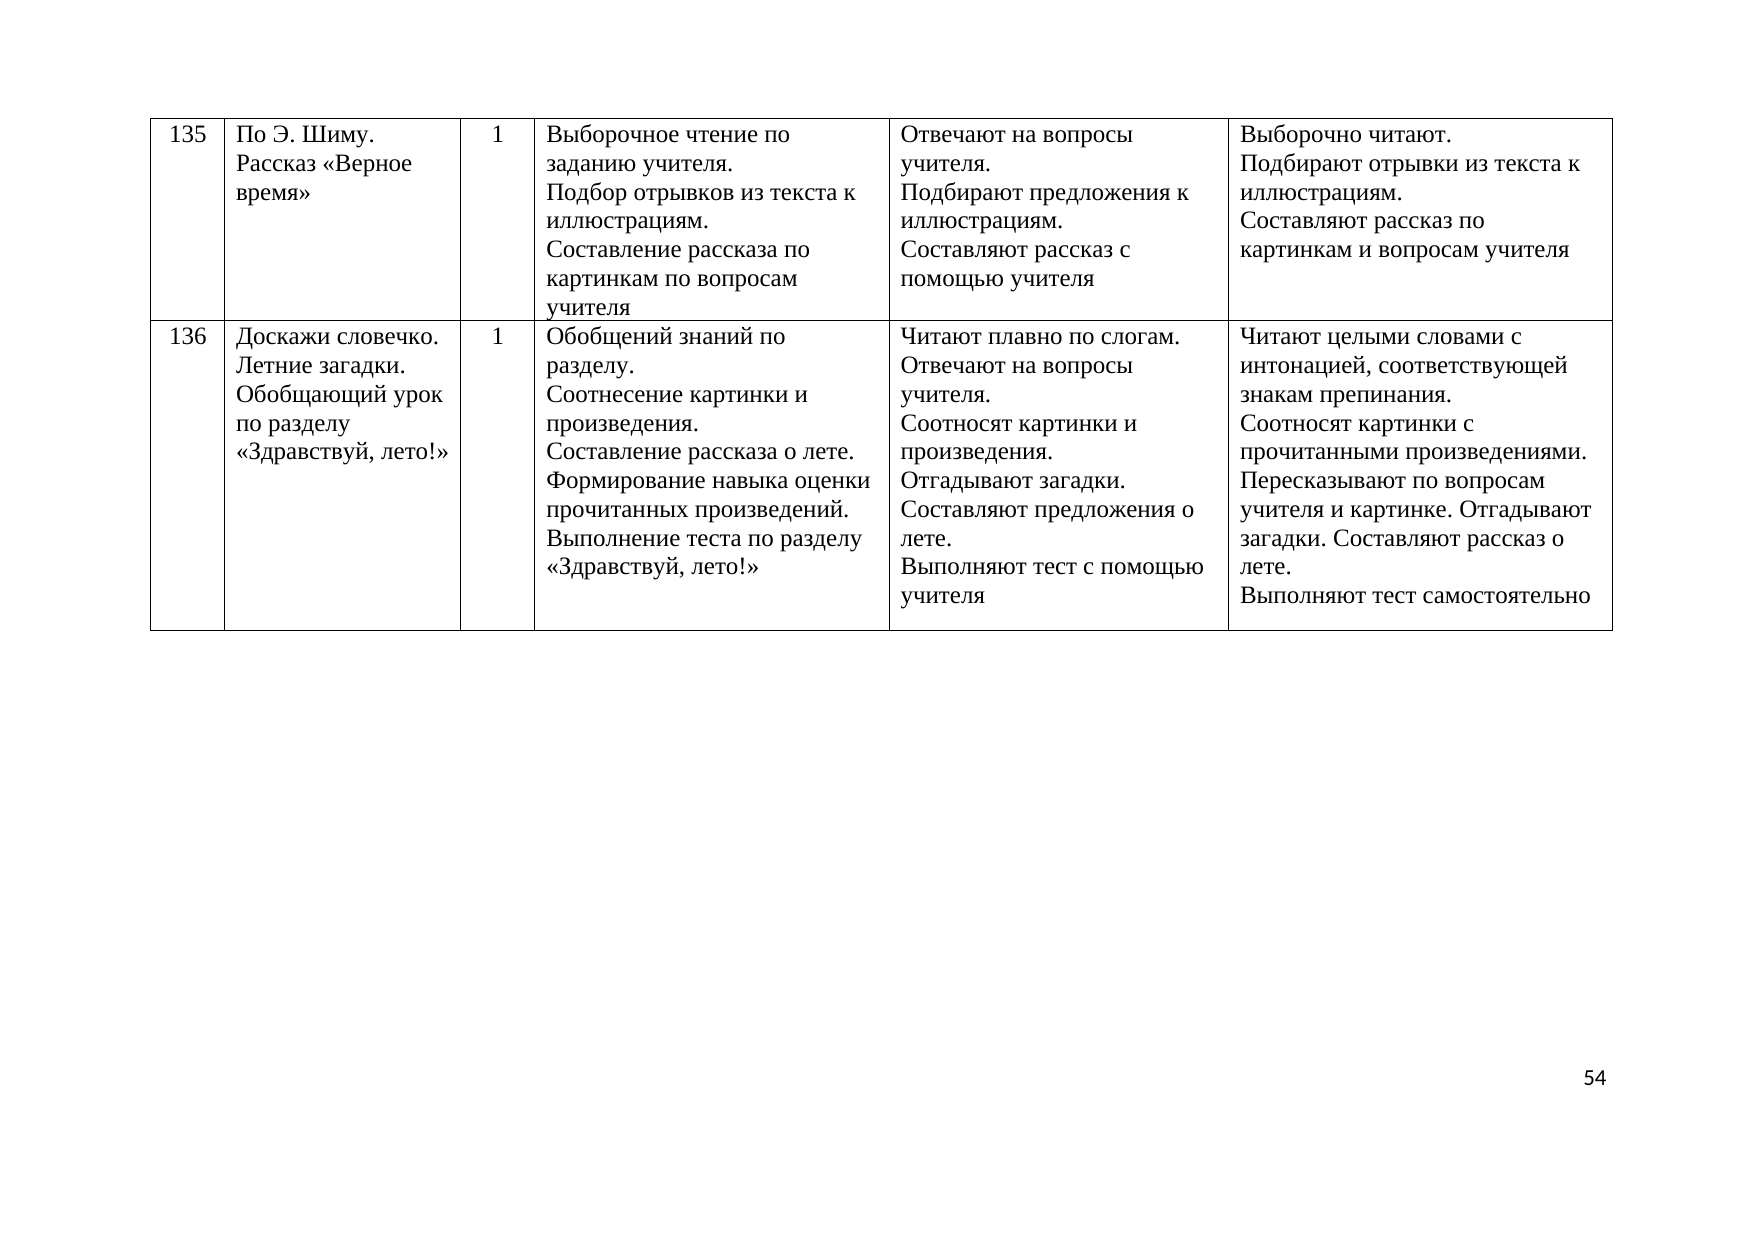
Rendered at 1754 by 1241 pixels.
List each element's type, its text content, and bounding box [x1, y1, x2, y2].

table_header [225, 119, 460, 320]
table_cell Читают плавно по слогам. Отвечают на вопросы учителя. Соотносят картинки и произведения. Отгадывают загадки. Составляют предложения о лете. Выполняют тест с помощью учителя [890, 321, 1228, 630]
table_header Отвечают на вопросы учителя. Подбирают предложения к иллюстрациям. Составляют рассказ с помощью учителя [890, 119, 1228, 320]
table_header 1 [461, 119, 534, 320]
table_header 135 [151, 119, 224, 320]
table_cell Обобщений знаний по разделу. Соотнесение картинки и произведения. Составление рассказа о лете. Формирование навыка оценки прочитанных произведений. Выполнение теста по разделу «Здравствуй, лето!» [535, 321, 889, 630]
table_cell Доскажи словечко. Летние загадки. Обобщающий урок по разделу «Здравствуй, лето!» [225, 321, 460, 630]
table_header Выборочное чтение по заданию учителя. Подбор отрывков из текста к иллюстрациям. Составление рассказа по картинкам по вопросам учителя [535, 119, 889, 320]
table_cell 136 [151, 321, 224, 630]
table_cell 1 [461, 321, 534, 630]
table_header Выборочно читают. Подбирают отрывки из текста к иллюстрациям. Составляют рассказ по картинкам и вопросам учителя [1229, 119, 1612, 320]
table_cell Читают целыми словами с интонацией, соответствующей знакам препинания. Соотносят картинки с прочитанными произведениями. Пересказывают по вопросам учителя и картинке. Отгадывают загадки. Составляют рассказ о лете. Выполняют тест самостоятельно [1229, 321, 1612, 630]
